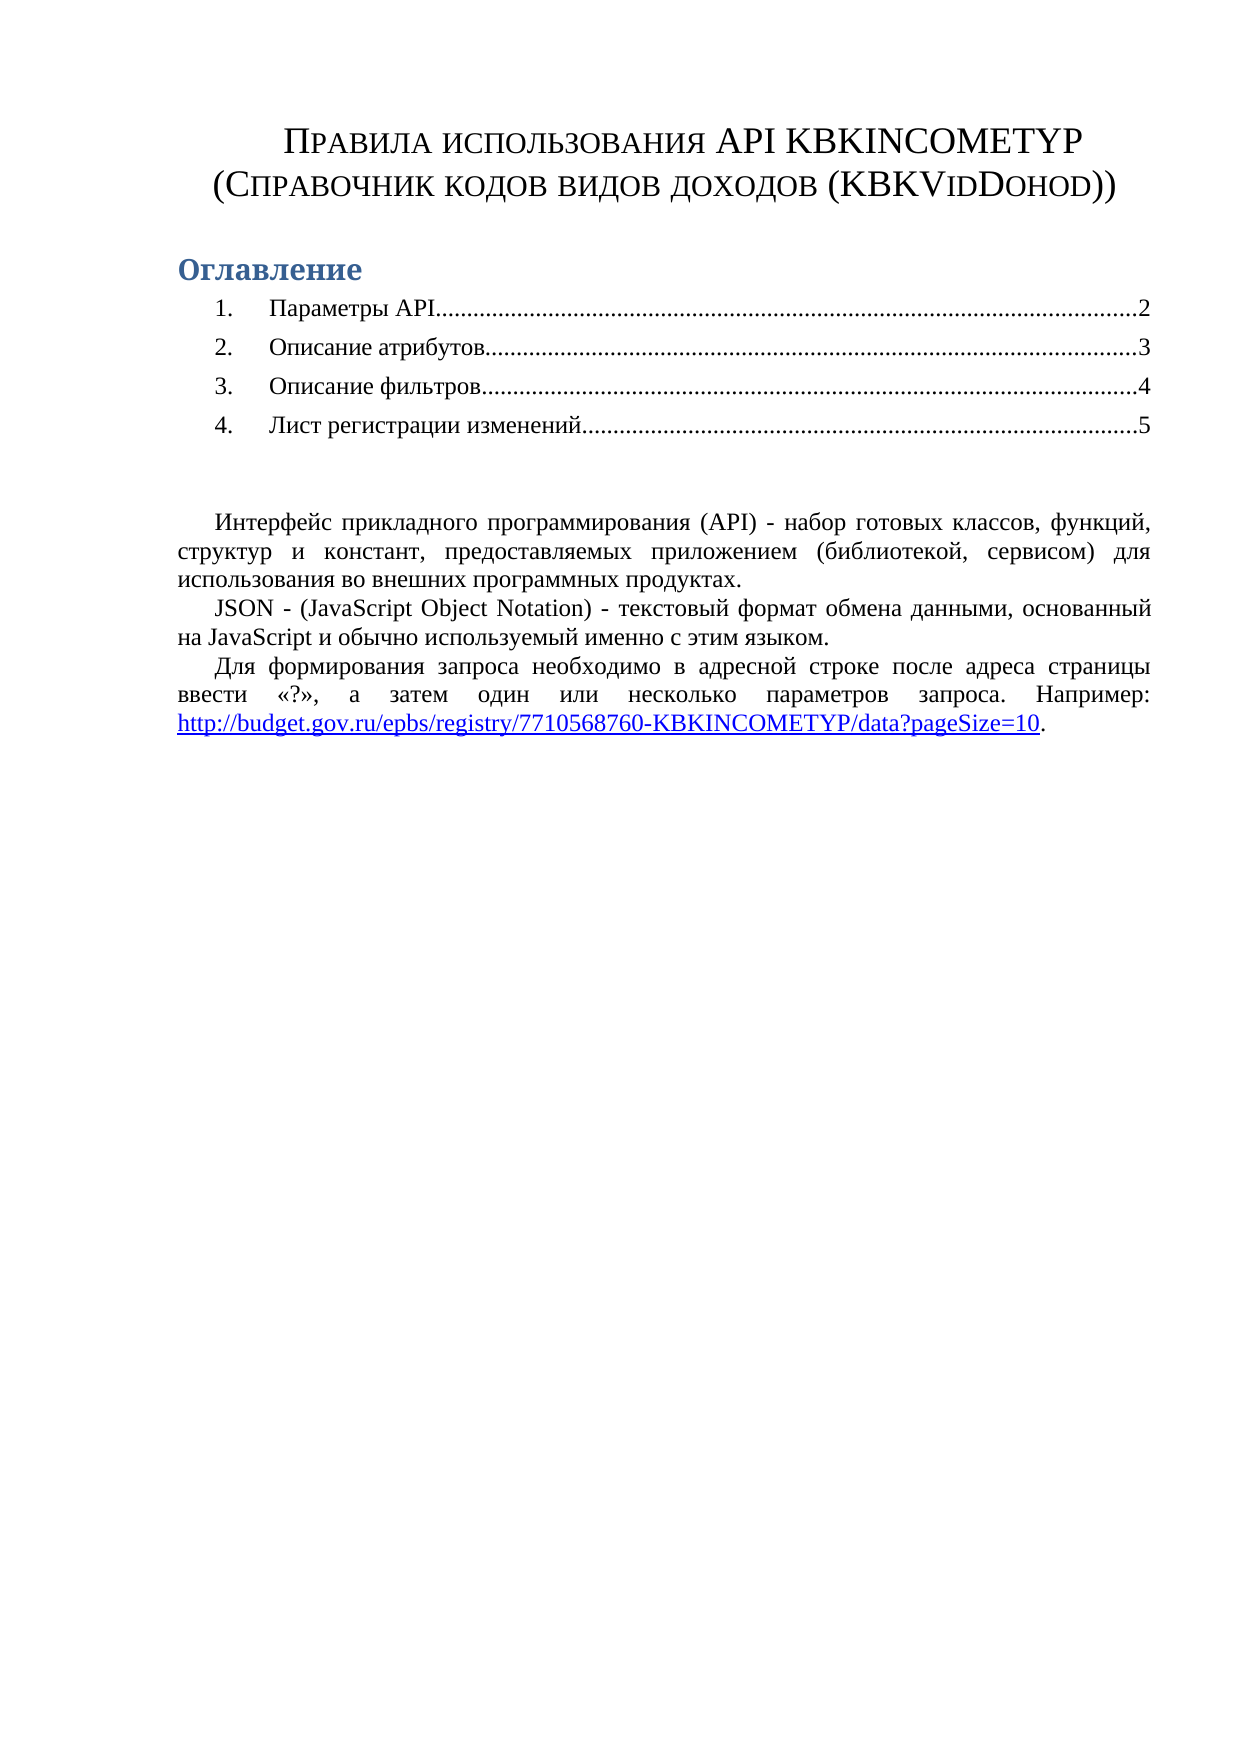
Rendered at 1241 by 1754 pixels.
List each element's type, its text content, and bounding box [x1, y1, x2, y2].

text Для формирования запроса необходимо в адресной строке после адреса страницы ввести «?», а затем один или несколько параметров запроса. Например: http://budget.gov.ru/epbs/registry/7710568760-KBKINCOMETYP/data?pageSize=10. [177, 651, 1152, 737]
text JSON - (JavaScript Object Notation) - текстовый формат обмена данными, основанный на JavaScript и обычно используемый именно с этим языком. [177, 593, 1152, 651]
text Правила использования API KBKINCOMETYP (Справочник кодов видов доходов (KBKVidDohod)) [177, 118, 1152, 204]
text Интерфейс прикладного программирования (API) - набор готовых классов, функций, структур и констант, предоставляемых приложением (библиотекой, сервисом) для использования во внешних программных продуктах. [177, 507, 1152, 593]
